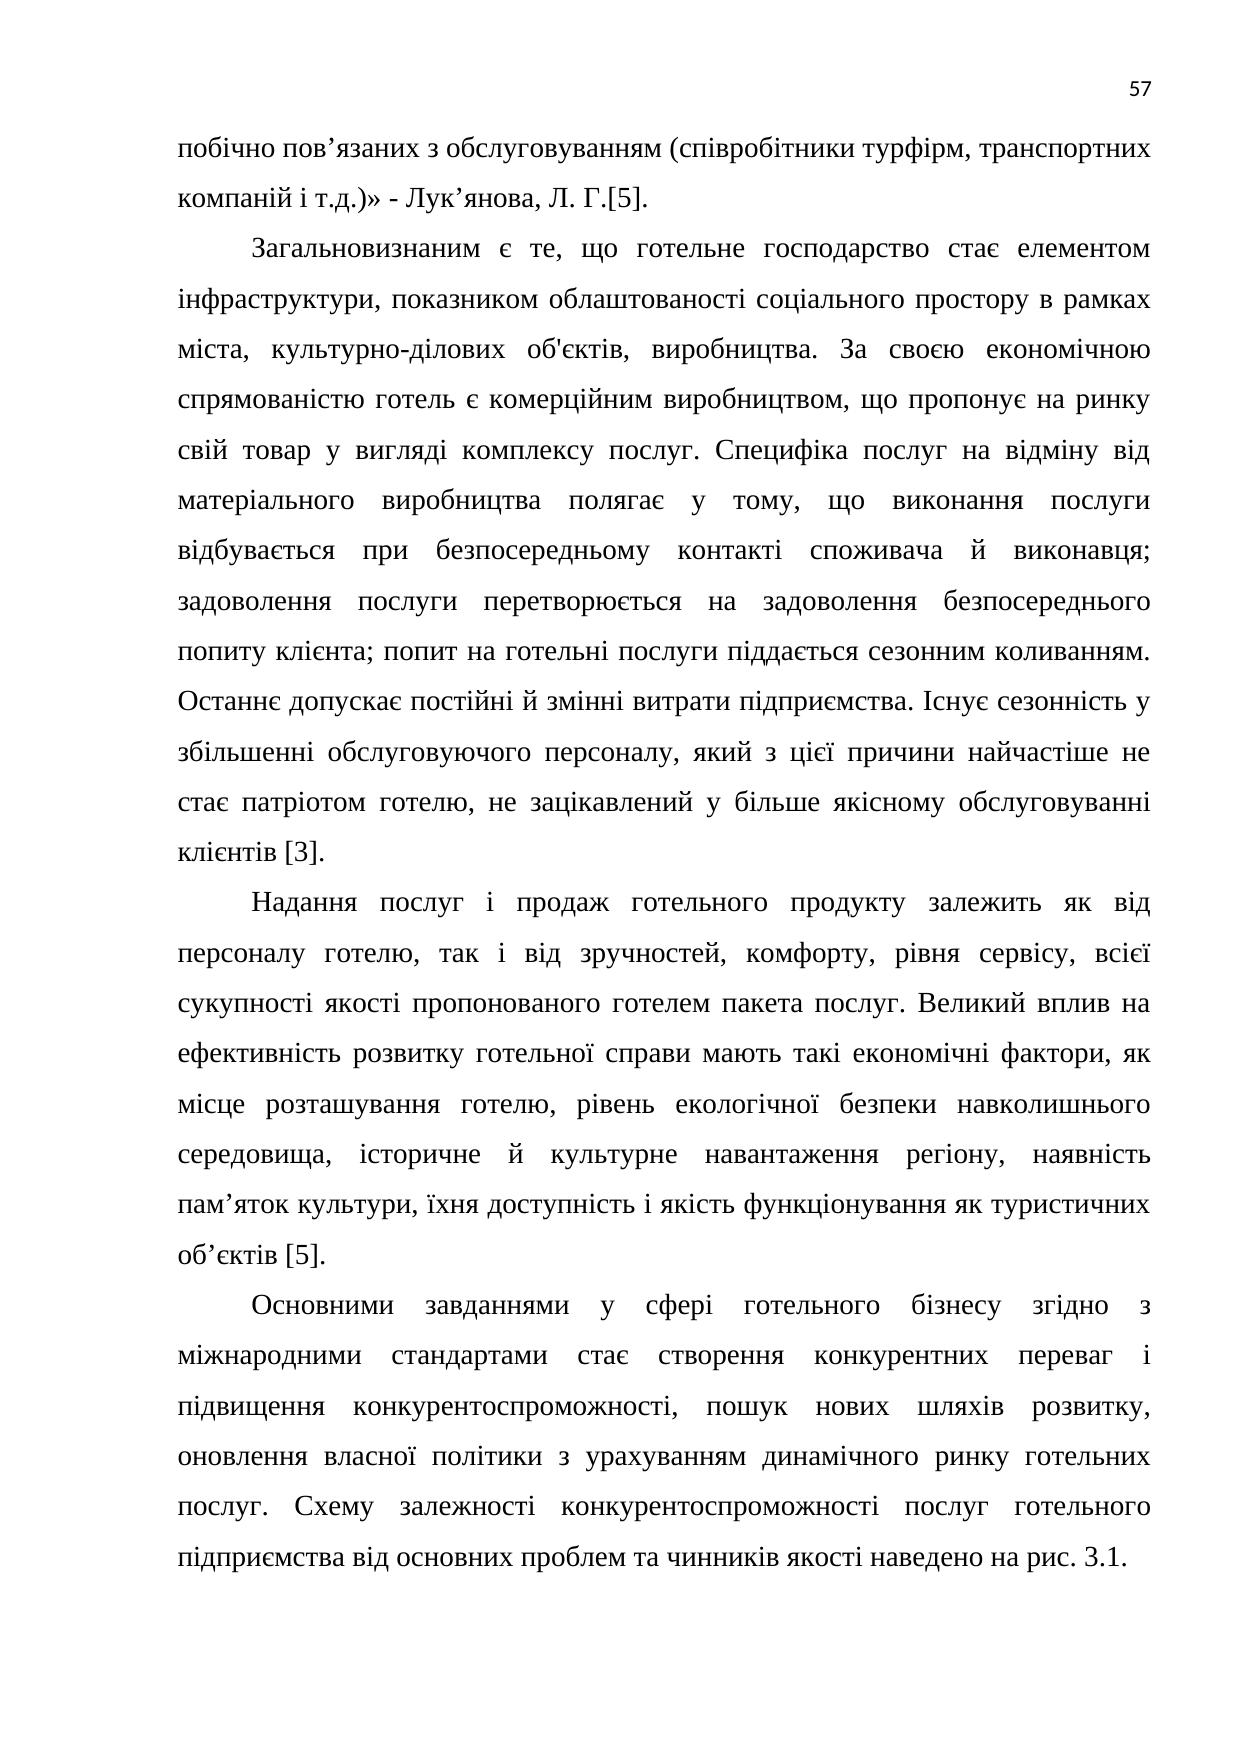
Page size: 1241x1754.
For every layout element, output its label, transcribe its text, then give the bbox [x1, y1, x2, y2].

text Загальновизнаним є те, що готельне господарство стає елементом інфраструктури, показником облаштованості соціального простору в рамках міста, культурно-ділових об'єктів, виробництва. За своєю економічною спрямованістю готель є комерційним виробництвом, що пропонує на ринку свій товар у вигляді комплексу послуг. Специфіка послуг на відміну від матеріального виробництва полягає у тому, що виконання послуги відбувається при безпосередньому контакті споживача й виконавця; задоволення послуги перетворюється на задоволення безпосереднього попиту клієнта; попит на готельні послуги піддається сезонним коливанням. Останнє допускає постійні й змінні витрати підприємства. Існує сезонність у збільшенні обслуговуючого персоналу, який з цієї причини найчастіше не стає патріотом готелю, не зацікавлений у більше якісному обслуговуванні клієнтів [3]. [177, 231, 1152, 868]
text Надання послуг і продаж готельного продукту залежить як від персоналу готелю, так і від зручностей, комфорту, рівня сервісу, всієї сукупності якості пропонованого готелем пакета послуг. Великий вплив на ефективність розвитку готельної справи мають такі економічні фактори, як місце розташування готелю, рівень екологічної безпеки навколишнього середовища, історичне й культурне навантаження регіону, наявність пам’яток культури, їхня доступність і якість функціонування як туристичних об’єктів [5]. [177, 884, 1152, 1270]
text Основними завданнями у сфері готельного бізнесу згідно з міжнародними стандартами стає створення конкурентних переваг і підвищення конкурентоспроможності, пошук нових шляхів розвитку, оновлення власної політики з урахуванням динамічного ринку готельних послуг. Схему залежності конкурентоспроможності послуг готельного підприємства від основних проблем та чинників якості наведено на рис. 3.1. [177, 1287, 1152, 1572]
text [177, 130, 1152, 214]
